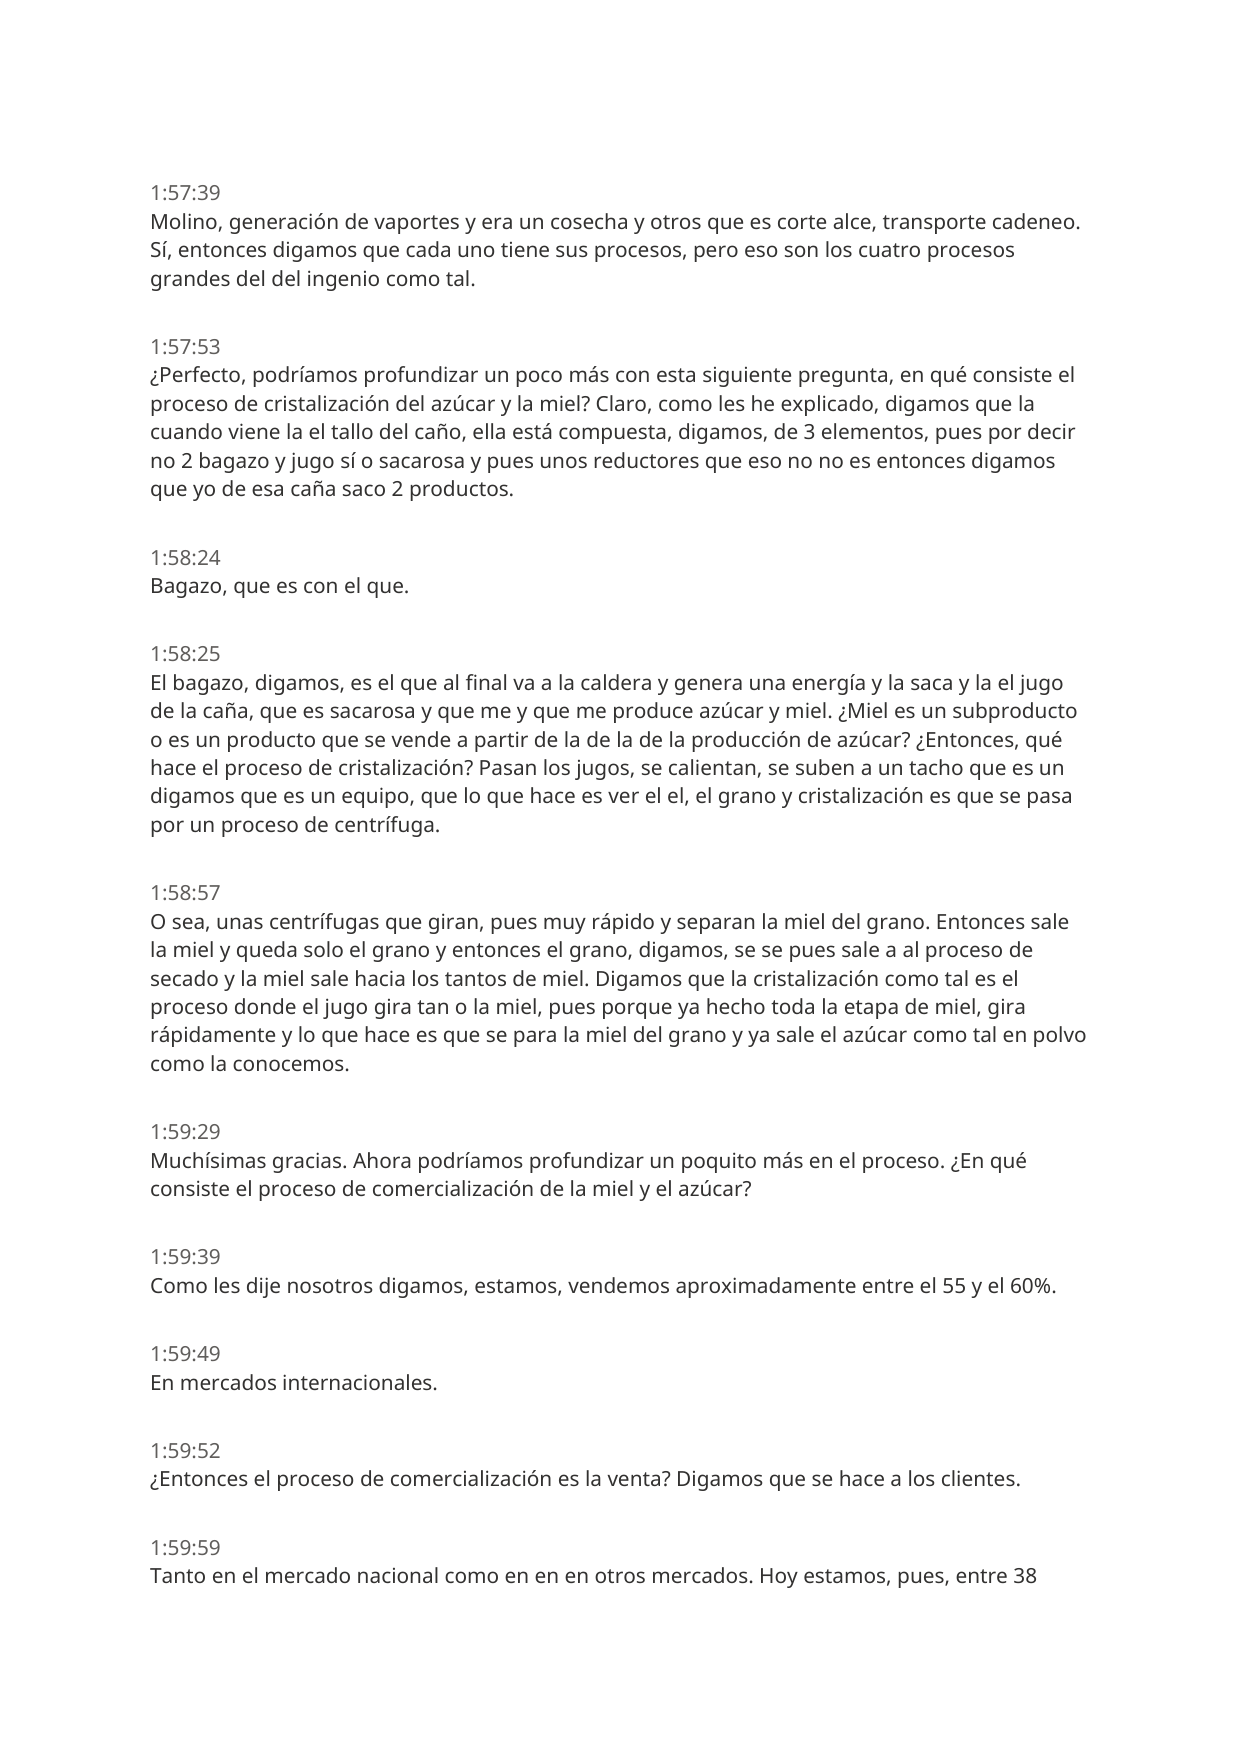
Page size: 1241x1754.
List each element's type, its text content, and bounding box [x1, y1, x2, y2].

text 1:58:24 Bagazo, que es con el que. [150, 514, 1090, 599]
text 1:58:57 O sea, unas centrífugas que giran, pues muy rápido y separan la miel del grano. Entonces sale la miel y queda solo el grano y entonces el grano, digamos, se se pues sale a al proceso de secado y la miel sale hacia los tantos de miel. Digamos que la cristalización como tal es el proceso donde el jugo gira tan o la miel, pues porque ya hecho toda la etapa de miel, gira rápidamente y lo que hace es que se para la miel del grano y ya sale el azúcar como tal en polvo como la conocemos. [150, 850, 1090, 1077]
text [150, 1504, 1090, 1590]
text 1:57:53 ¿Perfecto, podríamos profundizar un poco más con esta siguiente pregunta, en qué consiste el proceso de cristalización del azúcar y la miel? Claro, como les he explicado, digamos que la cuando viene la el tallo del caño, ella está compuesta, digamos, de 3 elementos, pues por decir no 2 bagazo y jugo sí o sacarosa y pues unos reductores que eso no no es entonces digamos que yo de esa caña saco 2 productos. [150, 304, 1090, 503]
text 1:59:29 Muchísimas gracias. Ahora podríamos profundizar un poquito más en el proceso. ¿En qué consiste el proceso de comercialización de la miel y el azúcar? [150, 1089, 1090, 1203]
text 1:58:25 El bagazo, digamos, es el que al final va a la caldera y genera una energía y la saca y la el jugo de la caña, que es sacarosa y que me y que me produce azúcar y miel. ¿Miel es un subproducto o es un producto que se vende a partir de la de la de la producción de azúcar? ¿Entonces, qué hace el proceso de cristalización? Pasan los jugos, se calientan, se suben a un tacho que es un digamos que es un equipo, que lo que hace es ver el el, el grano y cristalización es que se pasa por un proceso de centrífuga. [150, 611, 1090, 838]
text 1:59:52 ¿Entonces el proceso de comercialización es la venta? Digamos que se hace a los clientes. [150, 1408, 1090, 1493]
text 1:59:49 En mercados internacionales. [150, 1311, 1090, 1396]
text 1:57:39 Molino, generación de vaportes y era un cosecha y otros que es corte alce, transporte cadeneo. Sí, entonces digamos que cada uno tiene sus procesos, pero eso son los cuatro procesos grandes del del ingenio como tal. [150, 150, 1090, 292]
text 1:59:39 Como les dije nosotros digamos, estamos, vendemos aproximadamente entre el 55 y el 60%. [150, 1214, 1090, 1299]
